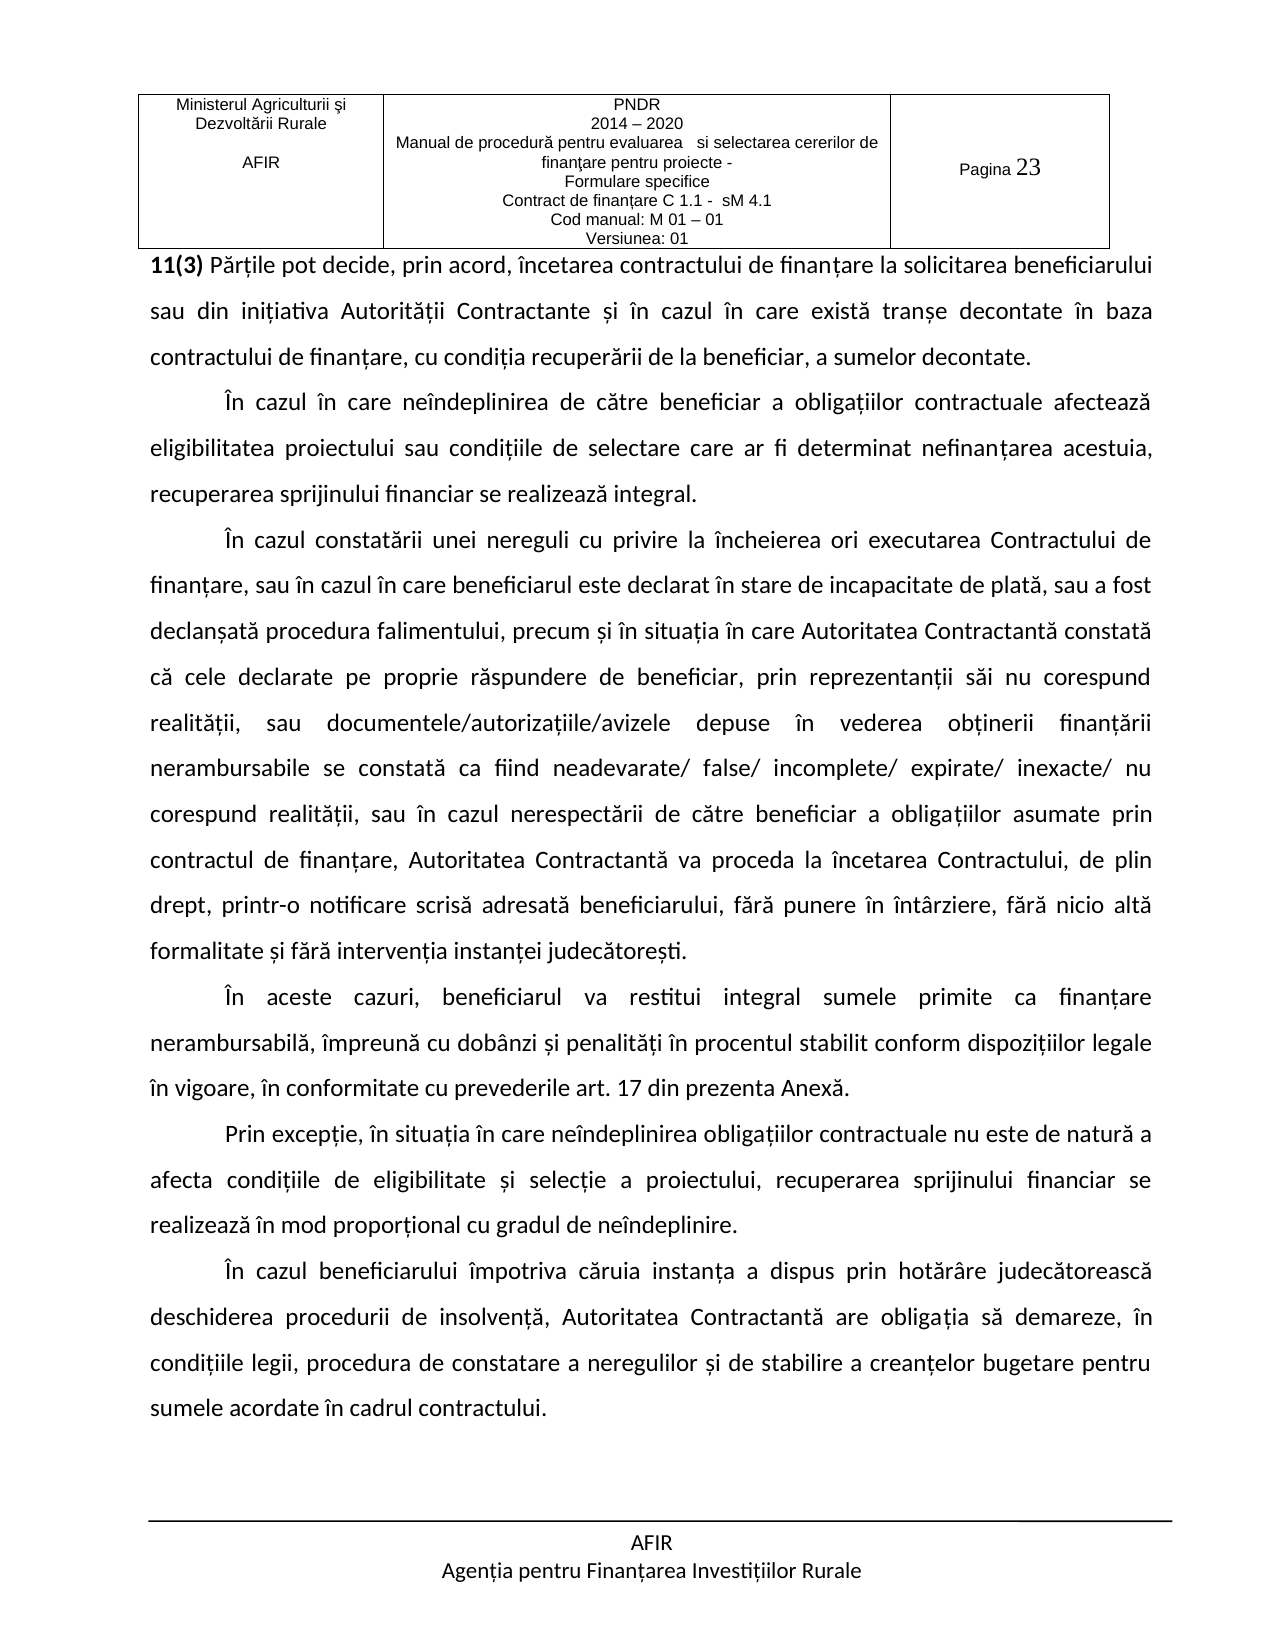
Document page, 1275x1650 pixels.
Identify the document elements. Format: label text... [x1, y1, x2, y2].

text În cazul constatării unei nereguli cu privire la încheierea ori executarea Contractului de finanțare, sau în cazul în care beneficiarul este declarat în stare de incapacitate de plată, sau a fost declanşată procedura falimentului, precum şi în situaţia în care Autoritatea Contractantă constată că cele declarate pe proprie răspundere de beneficiar, prin reprezentanţii săi nu corespund realităţii, sau documentele/autorizaţiile/avizele depuse în vederea obţinerii finanţării nerambursabile se constată ca fiind neadevarate/ false/ incomplete/ expirate/ inexacte/ nu corespund realităţii, sau în cazul nerespectării de către beneficiar a obligațiilor asumate prin contractul de finanțare, Autoritatea Contractantă va proceda la încetarea Contractului, de plin drept, printr-o notificare scrisă adresată beneficiarului, fără punere în întârziere, fără nicio altă formalitate şi fără intervenţia instanţei judecătoreşti. [150, 524, 1153, 966]
text 11(3) Părţile pot decide, prin acord, încetarea contractului de finanțare la solicitarea beneficiarului sau din iniţiativa Autorității Contractante și în cazul în care există tranșe decontate în baza contractului de finanțare, cu condiția recuperării de la beneficiar, a sumelor decontate. [150, 131, 1153, 371]
text În cazul în care neîndeplinirea de către beneficiar a obligaţiilor contractuale afectează eligibilitatea proiectului sau condiţiile de selectare care ar fi determinat nefinanțarea acestuia, recuperarea sprijinului financiar se realizează integral. [150, 387, 1153, 508]
text În aceste cazuri, beneficiarul va restitui integral sumele primite ca finanţare nerambursabilă, împreună cu dobânzi şi penalităţi în procentul stabilit conform dispoziţiilor legale în vigoare, în conformitate cu prevederile art. 17 din prezenta Anexă. [150, 981, 1153, 1103]
text Prin excepție, în situația în care neîndeplinirea obligațiilor contractuale nu este de natură a afecta condiţiile de eligibilitate şi selecţie a proiectului, recuperarea sprijinului financiar se realizează în mod proporțional cu gradul de neîndeplinire. [150, 1118, 1153, 1240]
text În cazul beneficiarului împotriva căruia instanța a dispus prin hotărâre judecătorească deschiderea procedurii de insolvenţă, Autoritatea Contractantă are obligația să demareze, în condițiile legii, procedura de constatare a neregulilor şi de stabilire a creanţelor bugetare pentru sumele acordate în cadrul contractului. [150, 1255, 1153, 1423]
